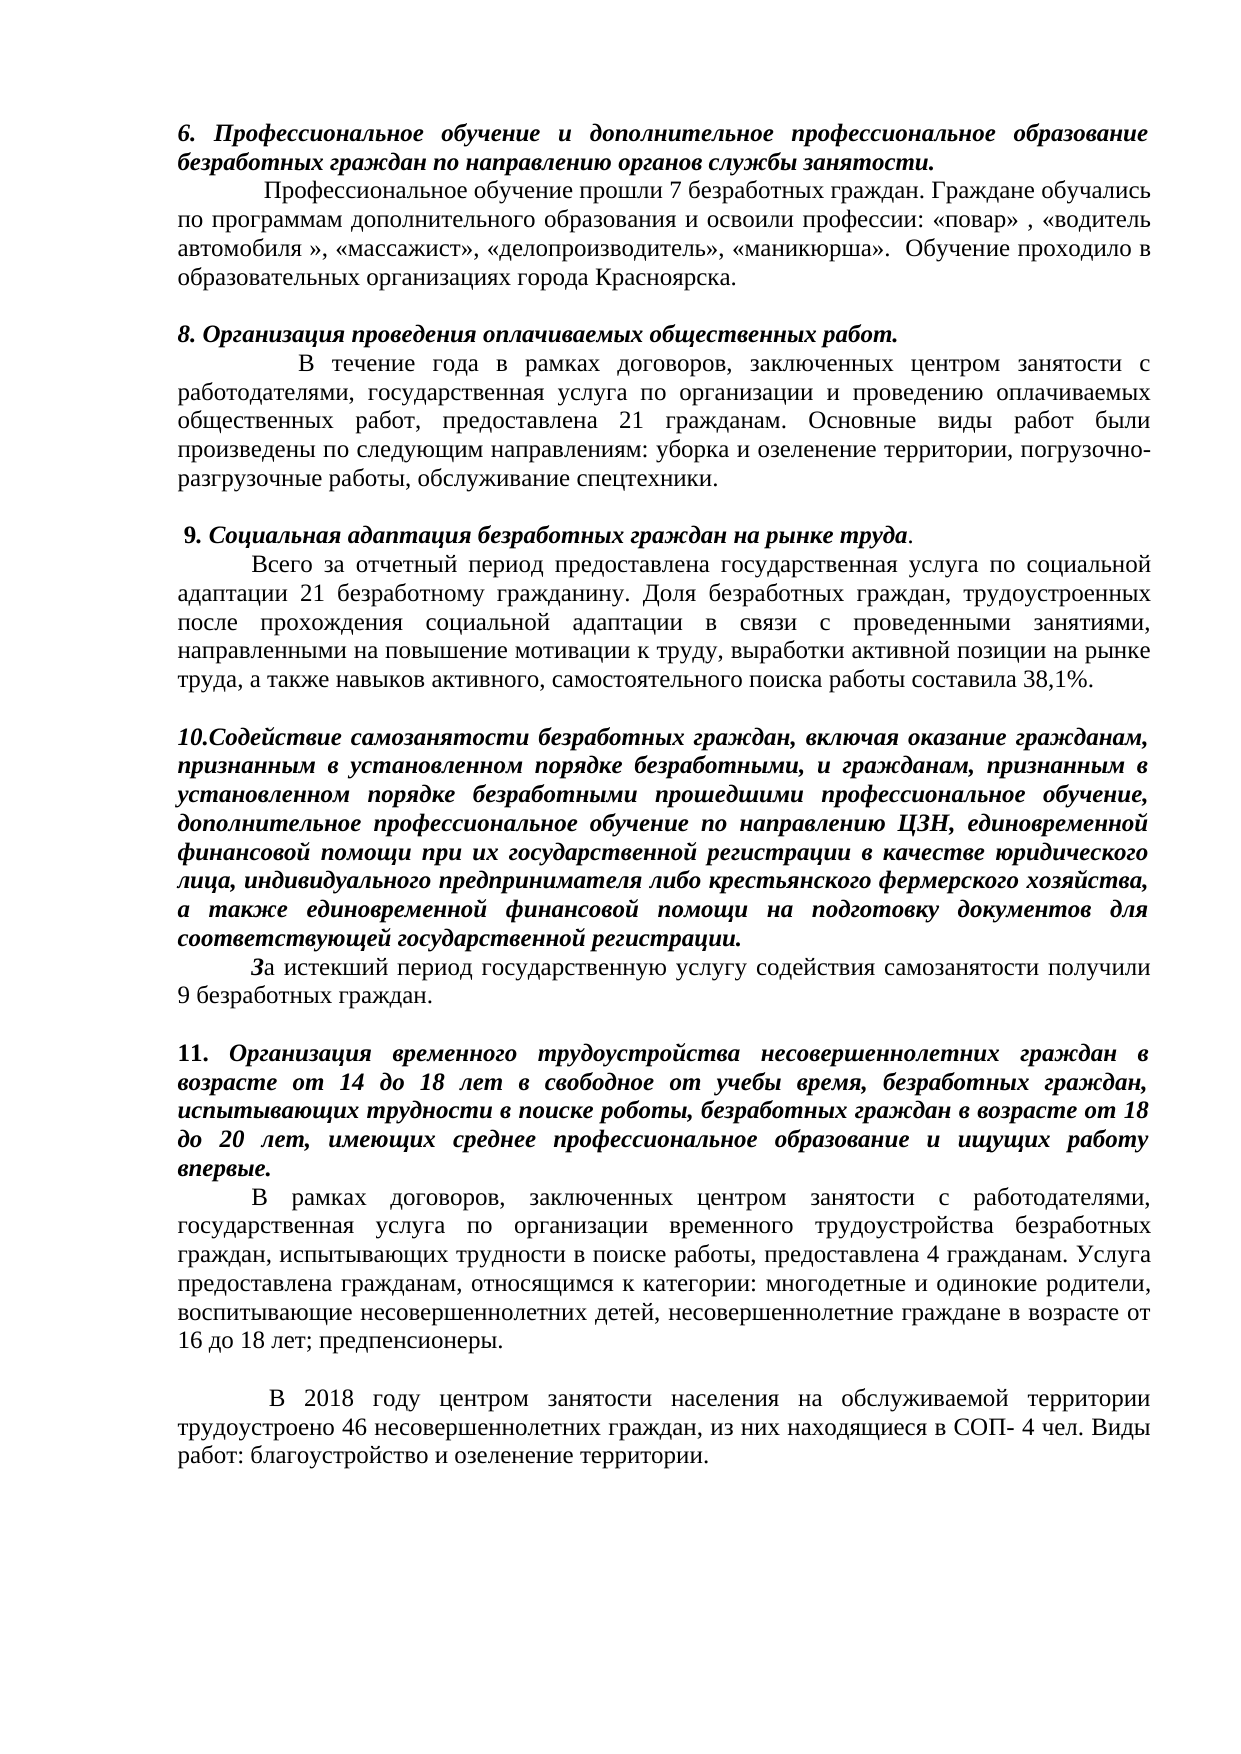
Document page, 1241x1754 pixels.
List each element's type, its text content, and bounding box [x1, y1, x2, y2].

text За истекший период государственную услугу содействия самозанятости получили 9 безработных граждан. [177, 952, 1152, 1009]
text 6. Профессиональное обучение и дополнительное профессиональное образование безработных граждан по направлению органов службы занятости. [177, 118, 1152, 176]
text 9. Социальная адаптация безработных граждан на рынке труда. [177, 521, 1152, 549]
text 11. Организация временного трудоустройства несовершеннолетних граждан в возрасте от 14 до 18 лет в свободное от учебы время, безработных граждан, испытывающих трудности в поиске роботы, безработных граждан в возрасте от 18 до 20 лет, имеющих среднее профессиональное образование и ищущих работу впервые. [177, 1038, 1152, 1182]
text В рамках договоров, заключенных центром занятости с работодателями, государственная услуга по организации временного трудоустройства безработных граждан, испытывающих трудности в поиске работы, предоставлена 4 гражданам. Услуга предоставлена гражданам, относящимся к категории: многодетные и одинокие родители, воспитывающие несовершеннолетних детей, несовершеннолетние граждане в возрасте от 16 до 18 лет; предпенсионеры. [177, 1182, 1152, 1354]
text 10.Содействие самозанятости безработных граждан, включая оказание гражданам, признанным в установленном порядке безработными, и гражданам, признанным в установленном порядке безработными прошедшими профессиональное обучение, дополнительное профессиональное обучение по направлению ЦЗН, единовременной финансовой помощи при их государственной регистрации в качестве юридического лица, индивидуального предпринимателя либо крестьянского фермерского хозяйства, а также единовременной финансовой помощи на подготовку документов для соответствующей государственной регистрации. [177, 722, 1152, 952]
text В течение года в рамках договоров, заключенных центром занятости с работодателями, государственная услуга по организации и проведению оплачиваемых общественных работ, предоставлена 21 гражданам. Основные виды работ были произведены по следующим направлениям: уборка и озеленение территории, погрузочно-разгрузочные работы, обслуживание спецтехники. [177, 348, 1152, 492]
text В 2018 году центром занятости населения на обслуживаемой территории трудоустроено 46 несовершеннолетних граждан, из них находящиеся в СОП- 4 чел. Виды работ: благоустройство и озеленение территории. [177, 1383, 1152, 1469]
text Всего за отчетный период предоставлена государственная услуга по социальной адаптации 21 безработному гражданину. Доля безработных граждан, трудоустроенных после прохождения социальной адаптации в связи с проведенными занятиями, направленными на повышение мотивации к труду, выработки активной позиции на рынке труда, а также навыков активного, самостоятельного поиска работы составила 38,1%. [177, 549, 1152, 693]
text 8. Организация проведения оплачиваемых общественных работ. [177, 319, 1152, 348]
text Профессиональное обучение прошли 7 безработных граждан. Граждане обучались по программам дополнительного образования и освоили профессии: «повар» , «водитель автомобиля », «массажист», «делопроизводитель», «маникюрша». Обучение проходило в образовательных организациях города Красноярска. [166, 176, 1152, 291]
